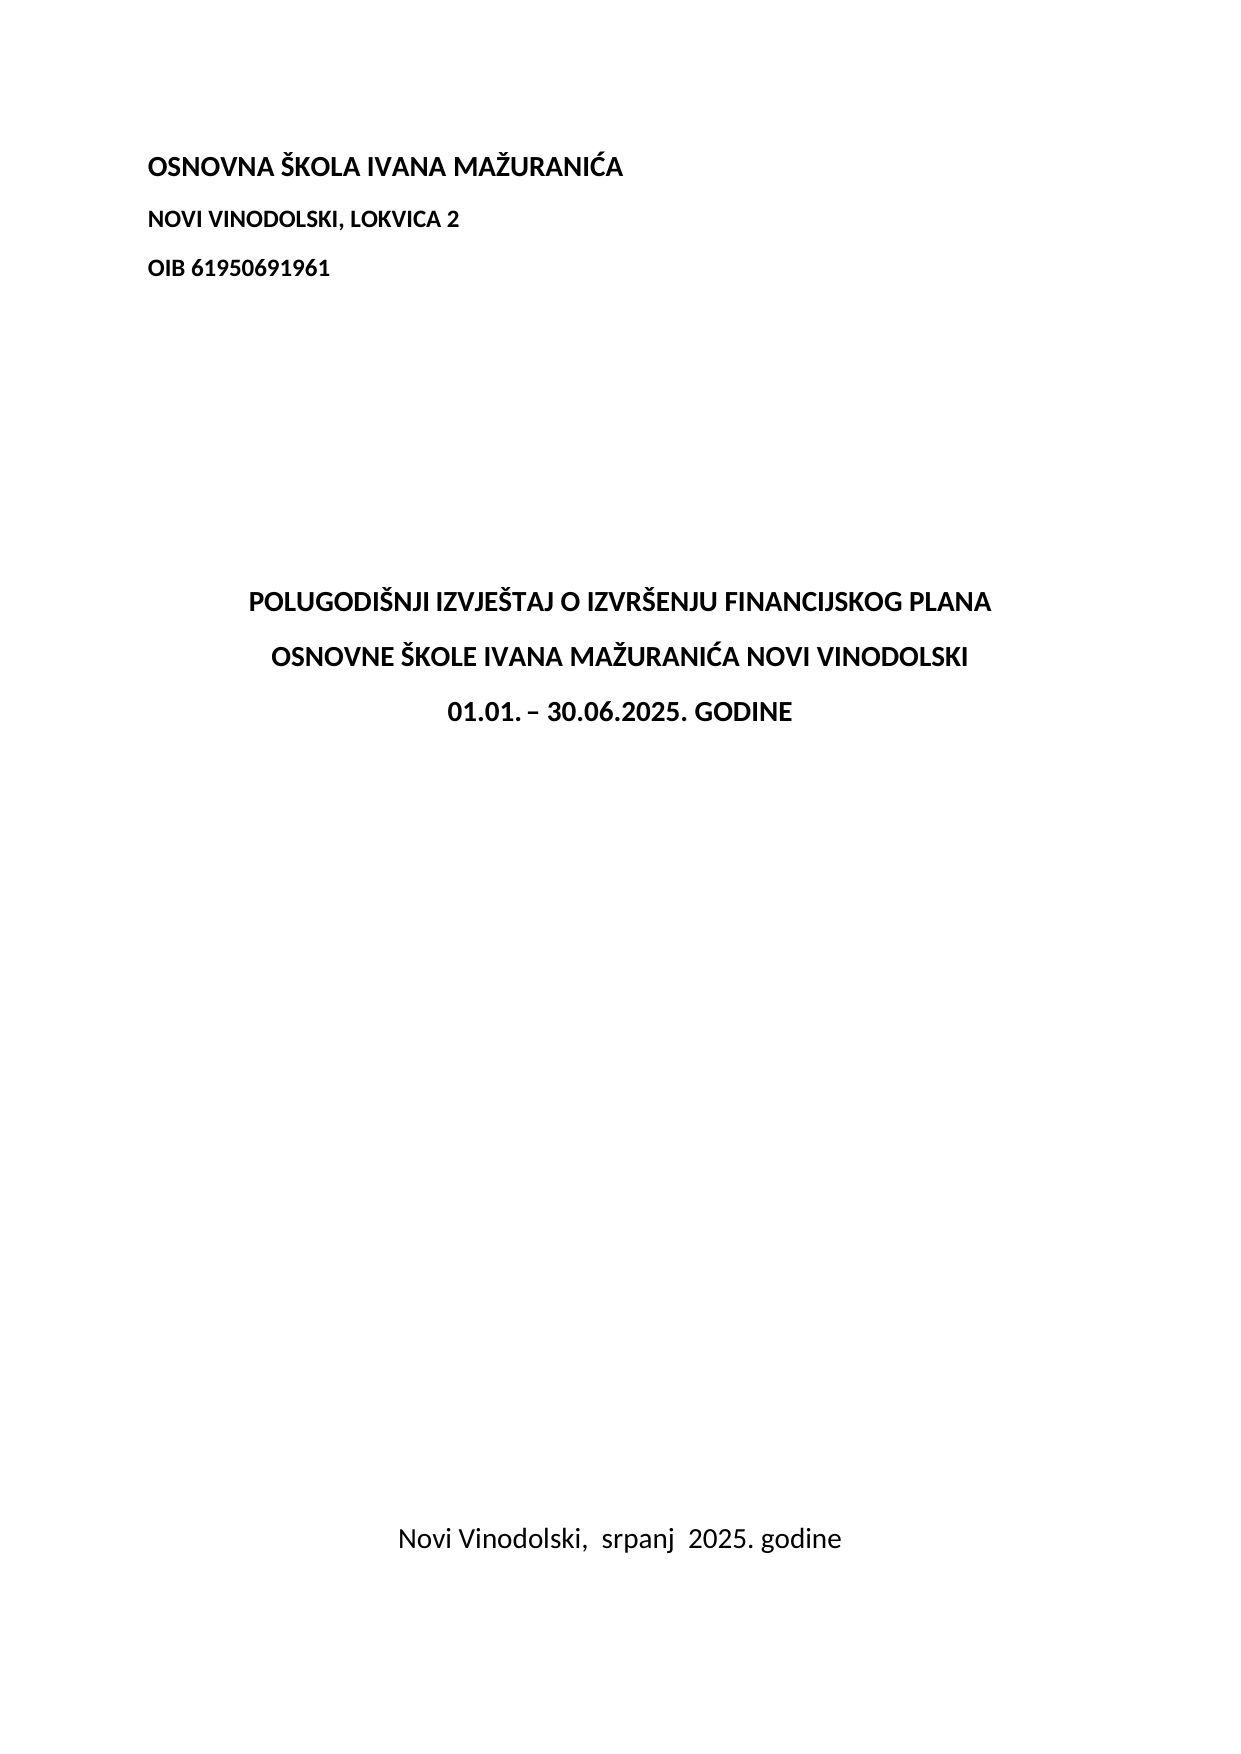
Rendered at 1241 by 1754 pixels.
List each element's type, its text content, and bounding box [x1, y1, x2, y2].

list – 30.06.2025. GODINE [148, 693, 1093, 729]
text Novi Vinodolski, srpanj 2025. godine [148, 1520, 1093, 1556]
text OSNOVNA ŠKOLA IVANA MAŽURANIĆA [148, 148, 1093, 183]
text NOVI VINODOLSKI, LOKVICA 2 [148, 203, 1093, 233]
text POLUGODIŠNJI IZVJEŠTAJ O IZVRŠENJU FINANCIJSKOG PLANA [148, 583, 1093, 619]
text OSNOVNE ŠKOLE IVANA MAŽURANIĆA NOVI VINODOLSKI [148, 638, 1093, 674]
text OIB 61950691961 [148, 252, 1093, 283]
